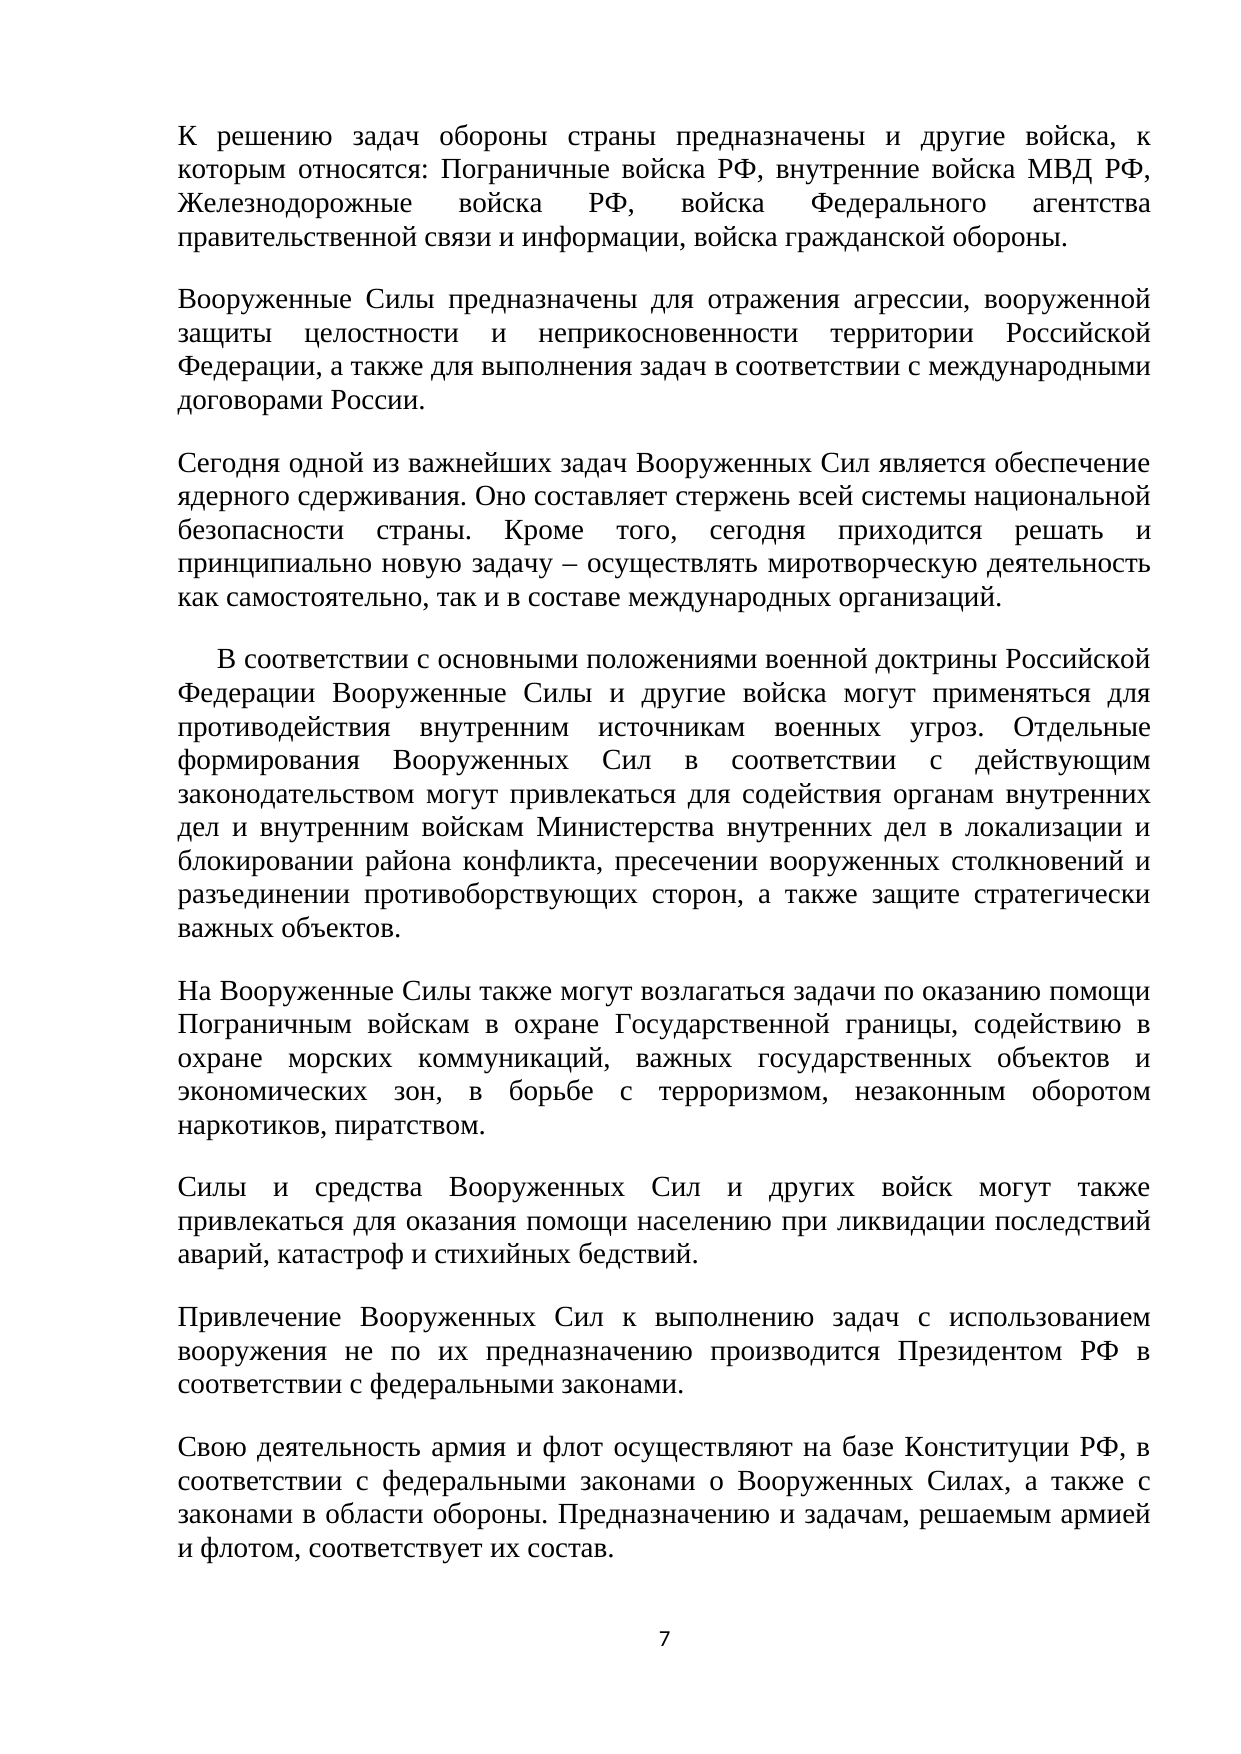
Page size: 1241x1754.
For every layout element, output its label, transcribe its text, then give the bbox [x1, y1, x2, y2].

text К решению задач обороны страны предназначены и другие войска, к которым относятся: Пограничные войска РФ, внутренние войска МВД РФ, Железнодорожные войска РФ, войска Федерального агентства правительственной связи и информации, войска гражданской обороны. [177, 118, 1152, 252]
text На Вооруженные Силы также могут возлагаться задачи по оказанию помощи Пограничным войскам в охране Государственной границы, содействию в охране морских коммуникаций, важных государственных объектов и экономических зон, в борьбе с терроризмом, незаконным оборотом наркотиков, пиратством. [177, 973, 1152, 1140]
text Свою деятельность армия и флот осуществляют на базе Конституции РФ, в соответствии с федеральными законами о Вооруженных Силах, а также с законами в области обороны. Предназначению и задачам, решаемым армией и флотом, соответствует их состав. [177, 1429, 1152, 1563]
text Вооруженные Силы предназначены для отражения агрессии, вооруженной защиты целостности и неприкосновенности территории Российской Федерации, а также для выполнения задач в соответствии с международными договорами России. [177, 281, 1152, 416]
text Сегодня одной из важнейших задач Вооруженных Сил является обеспечение ядерного сдерживания. Оно составляет стержень всей системы национальной безопасности страны. Кроме того, сегодня приходится решать и принципиально новую задачу – осуществлять миротворческую деятельность как самостоятельно, так и в составе международных организаций. [177, 445, 1152, 612]
text Силы и средства Вооруженных Сил и других войск могут также привлекаться для оказания помощи населению при ликвидации последствий аварий, катастроф и стихийных бедствий. [177, 1169, 1152, 1270]
text В соответствии с основными положениями военной доктрины Российской Федерации Вооруженные Силы и другие войска могут применяться для противодействия внутренним источникам военных угроз. Отдельные формирования Вооруженных Сил в соответствии с действующим законодательством могут привлекаться для содействия органам внутренних дел и внутренним войскам Министерства внутренних дел в локализации и блокировании района конфликта, пресечении вооруженных столкновений и разъединении противоборствующих сторон, а также защите стратегически важных объектов. [177, 642, 1152, 943]
text Привлечение Вооруженных Сил к выполнению задач с использованием вооружения не по их предназначению производится Президентом РФ в соответствии с федеральными законами. [177, 1299, 1152, 1400]
